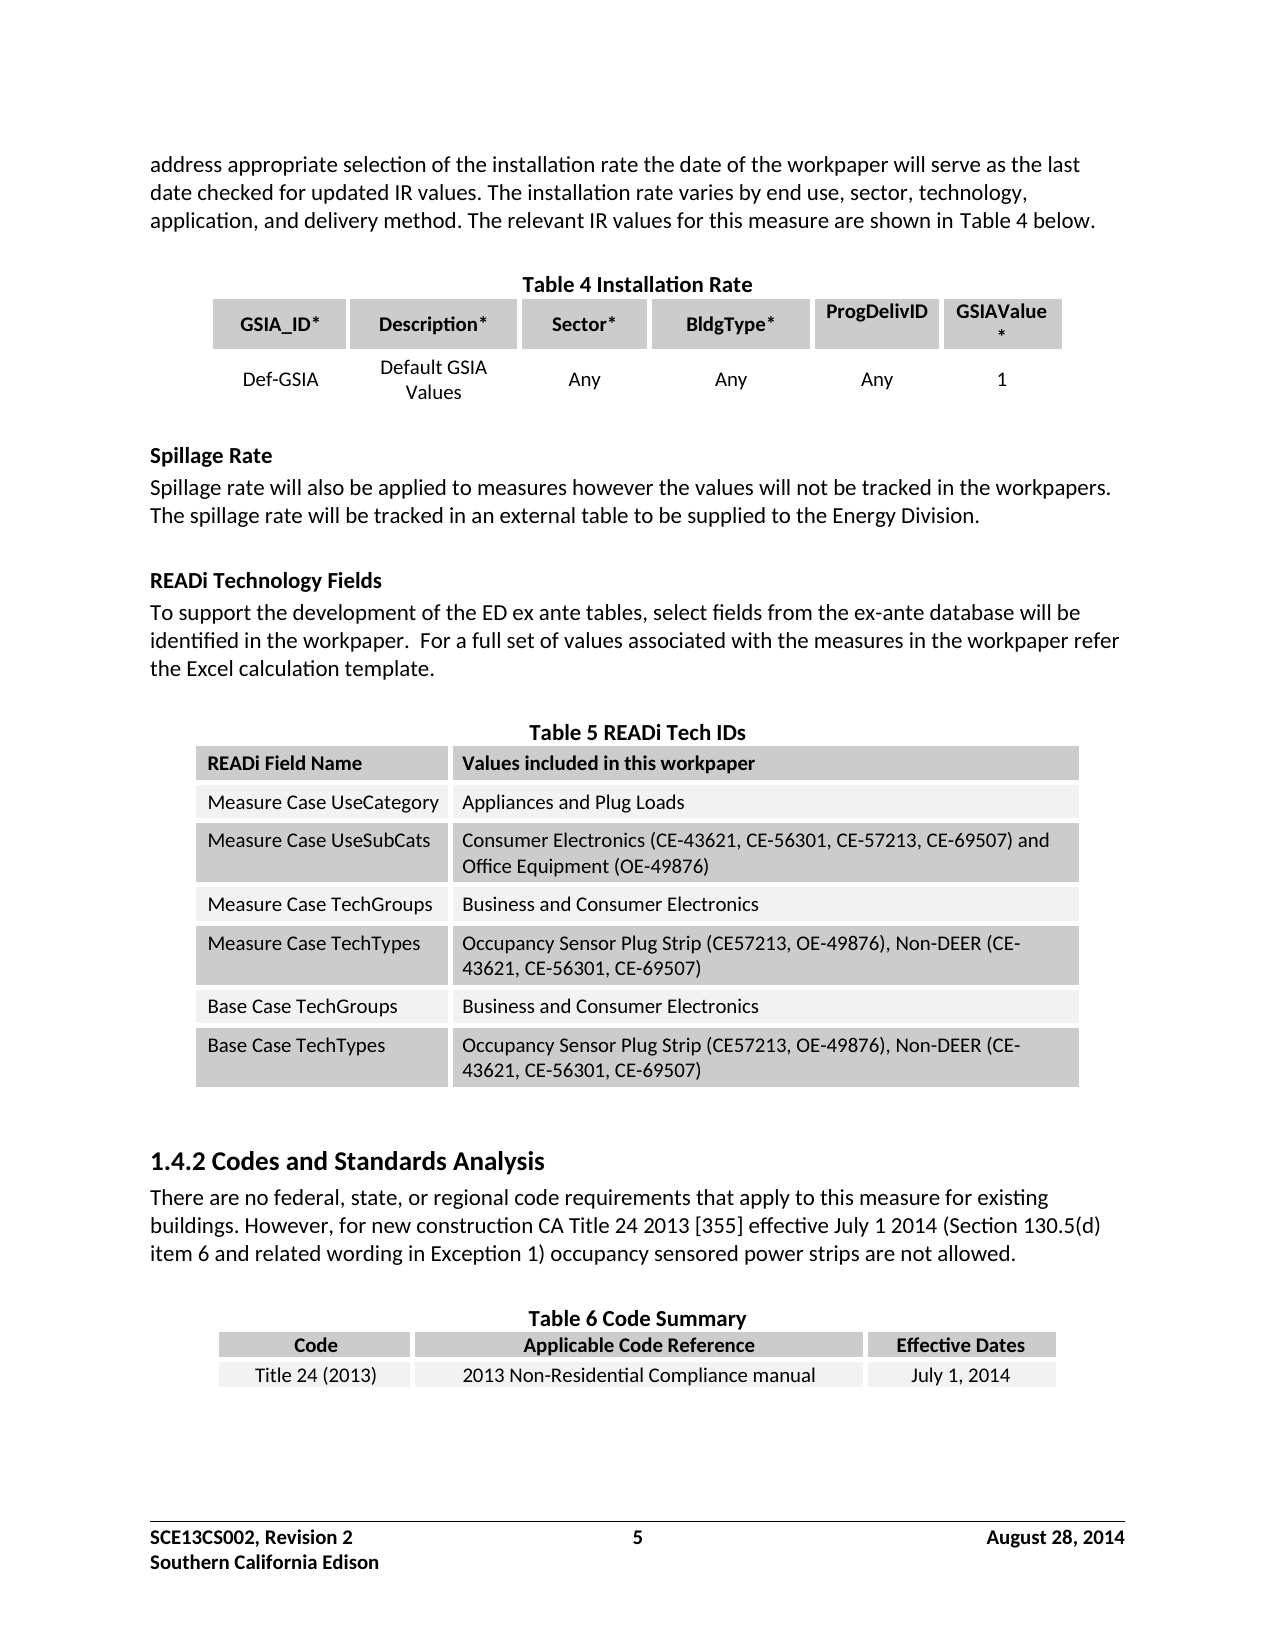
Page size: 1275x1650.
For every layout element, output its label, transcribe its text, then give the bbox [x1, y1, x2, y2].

table_cell Occupancy Sensor Plug Strip (CE57213, OE-49876), Non-DEER (CE-43621, CE-56301, CE-69507) [453, 926, 1079, 985]
table_cell Any [652, 354, 810, 405]
text Spillage Rate [150, 441, 1125, 469]
table_header Effective Dates [868, 1332, 1056, 1357]
table_cell Appliances and Plug Loads [453, 785, 1079, 818]
text READi Technology Fields [150, 566, 1125, 594]
table_cell Base Case TechGroups [196, 990, 448, 1023]
text Table 5 READi Tech IDs [150, 718, 1125, 746]
table_cell Measure Case UseCategory [196, 785, 448, 818]
table_cell Occupancy Sensor Plug Strip (CE57213, OE-49876), Non-DEER (CE-43621, CE-56301, CE-69507) [453, 1028, 1079, 1087]
table_cell July 1, 2014 [868, 1362, 1056, 1387]
text Spillage rate will also be applied to measures however the values will not be tracked in the workpapers. The spillage rate will be tracked in an external table to be supplied to the Energy Division. [150, 473, 1125, 529]
table_header BldgType* [652, 299, 810, 349]
table_cell Title 24 (2013) [219, 1362, 410, 1387]
table_cell Measure Case TechGroups [196, 887, 448, 921]
table_header Values included in this workpaper [453, 746, 1079, 780]
table_cell Consumer Electronics (CE-43621, CE-56301, CE-57213, CE-69507) and Office Equipment (OE-49876) [453, 823, 1079, 882]
table_cell 1 [944, 354, 1062, 405]
table_header Sector* [522, 299, 647, 349]
table_header GSIA_ID* [213, 299, 346, 349]
table_cell Business and Consumer Electronics [453, 990, 1079, 1023]
table_cell Measure Case TechTypes [196, 926, 448, 985]
subtitle 1.4.2 Codes and Standards Analysis [150, 1144, 1125, 1177]
table_header GSIAValue* [944, 299, 1062, 349]
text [150, 150, 1125, 234]
table_cell Any [815, 354, 939, 405]
table_cell Base Case TechTypes [196, 1028, 448, 1087]
table_cell Business and Consumer Electronics [453, 887, 1079, 921]
table_cell Default GSIA Values [350, 354, 517, 405]
table_cell Def-GSIA [213, 354, 346, 405]
table_header ProgDelivID [815, 299, 939, 349]
table_header Description* [350, 299, 517, 349]
table_header READi Field Name [196, 746, 448, 780]
text Table 4 Installation Rate [150, 270, 1125, 298]
table_cell 2013 Non-Residential Compliance manual [415, 1362, 863, 1387]
table_header Applicable Code Reference [415, 1332, 863, 1357]
text There are no federal, state, or regional code requirements that apply to this measure for existing buildings. However, for new construction CA Title 24 2013 [355] effective July 1 2014 (Section 130.5(d) item 6 and related wording in Exception 1) occupancy sensored power strips are not allowed. [150, 1183, 1125, 1267]
table_header Code [219, 1332, 410, 1357]
text Table 6 Code Summary [150, 1304, 1125, 1332]
table_cell Any [522, 354, 647, 405]
text To support the development of the ED ex ante tables, select fields from the ex-ante database will be identified in the workpaper. For a full set of values associated with the measures in the workpaper refer the Excel calculation template. [150, 598, 1125, 682]
table_cell Measure Case UseSubCats [196, 823, 448, 882]
